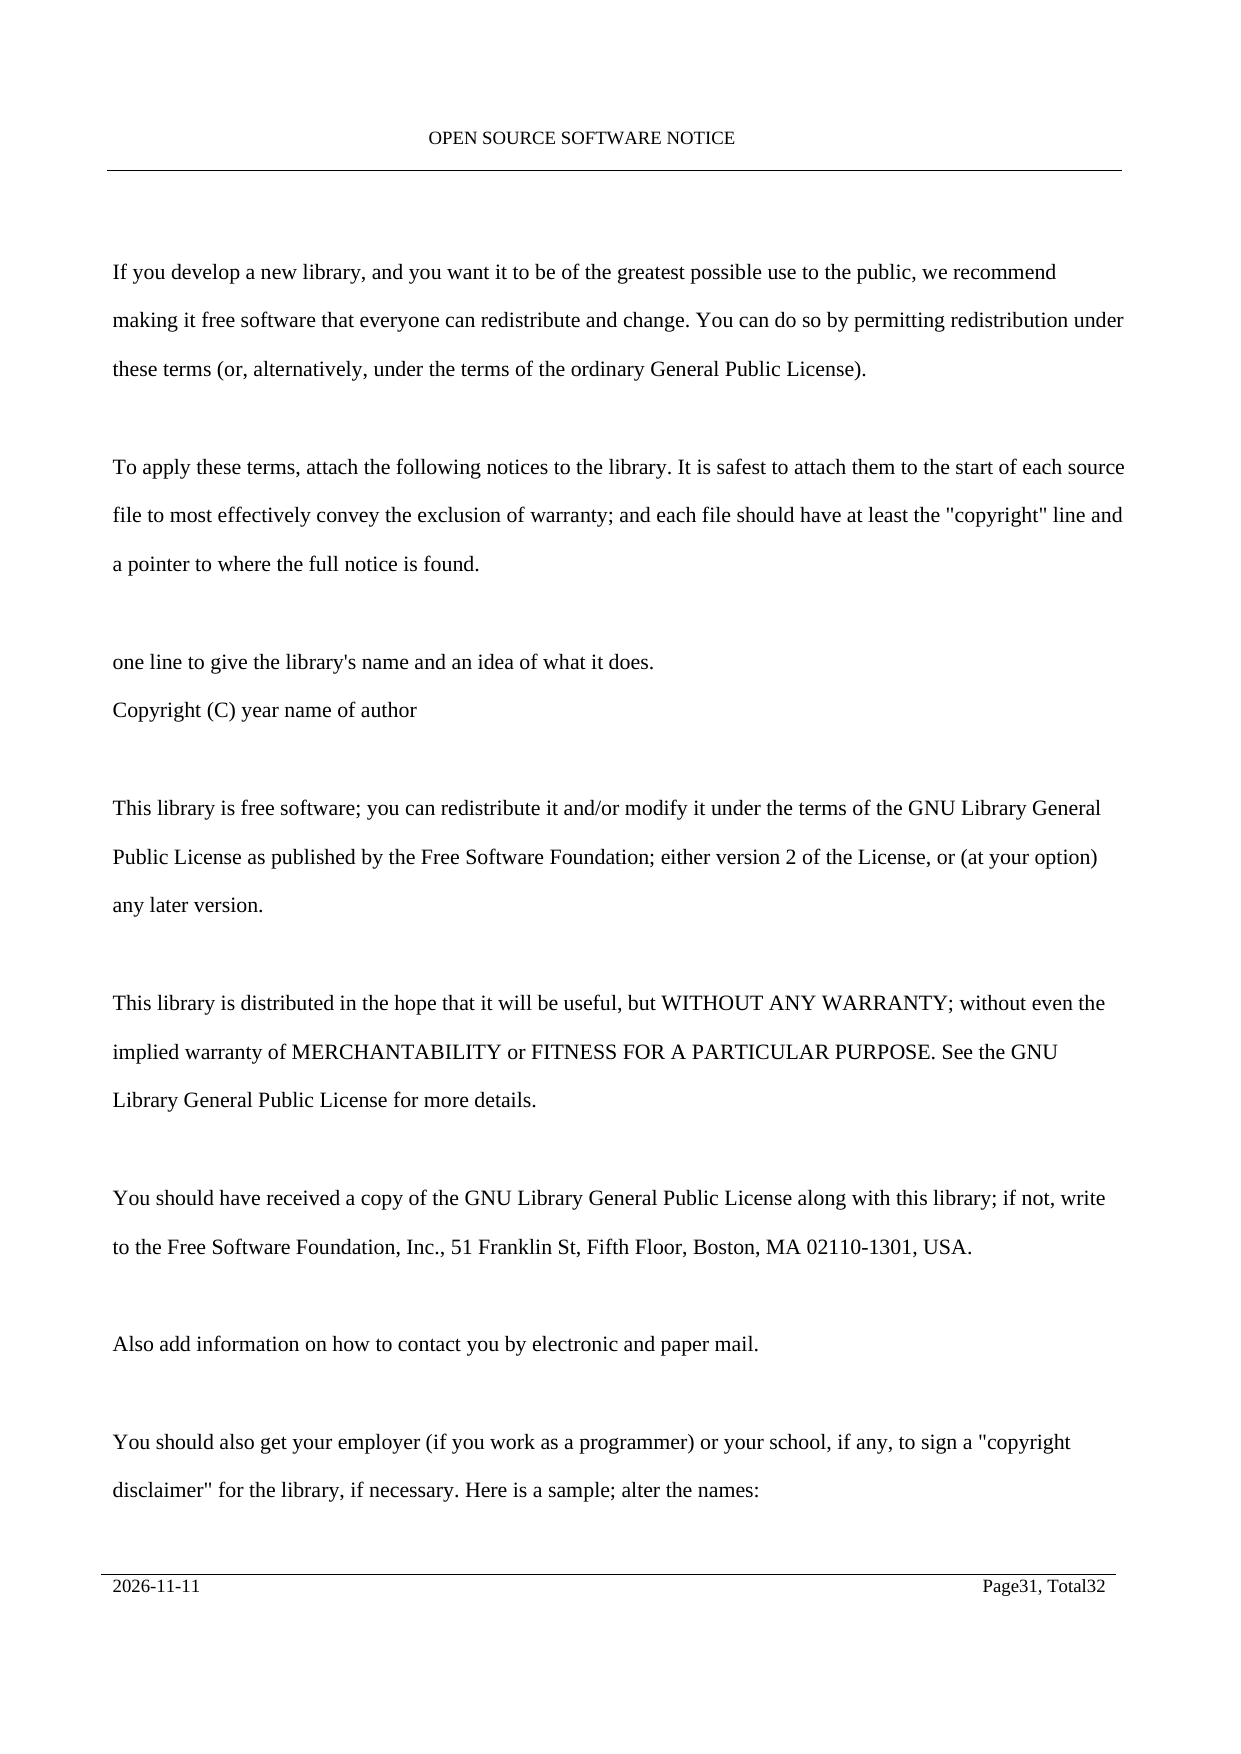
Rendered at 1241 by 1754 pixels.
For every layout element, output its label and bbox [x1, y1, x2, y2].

text [112, 206, 1128, 1506]
